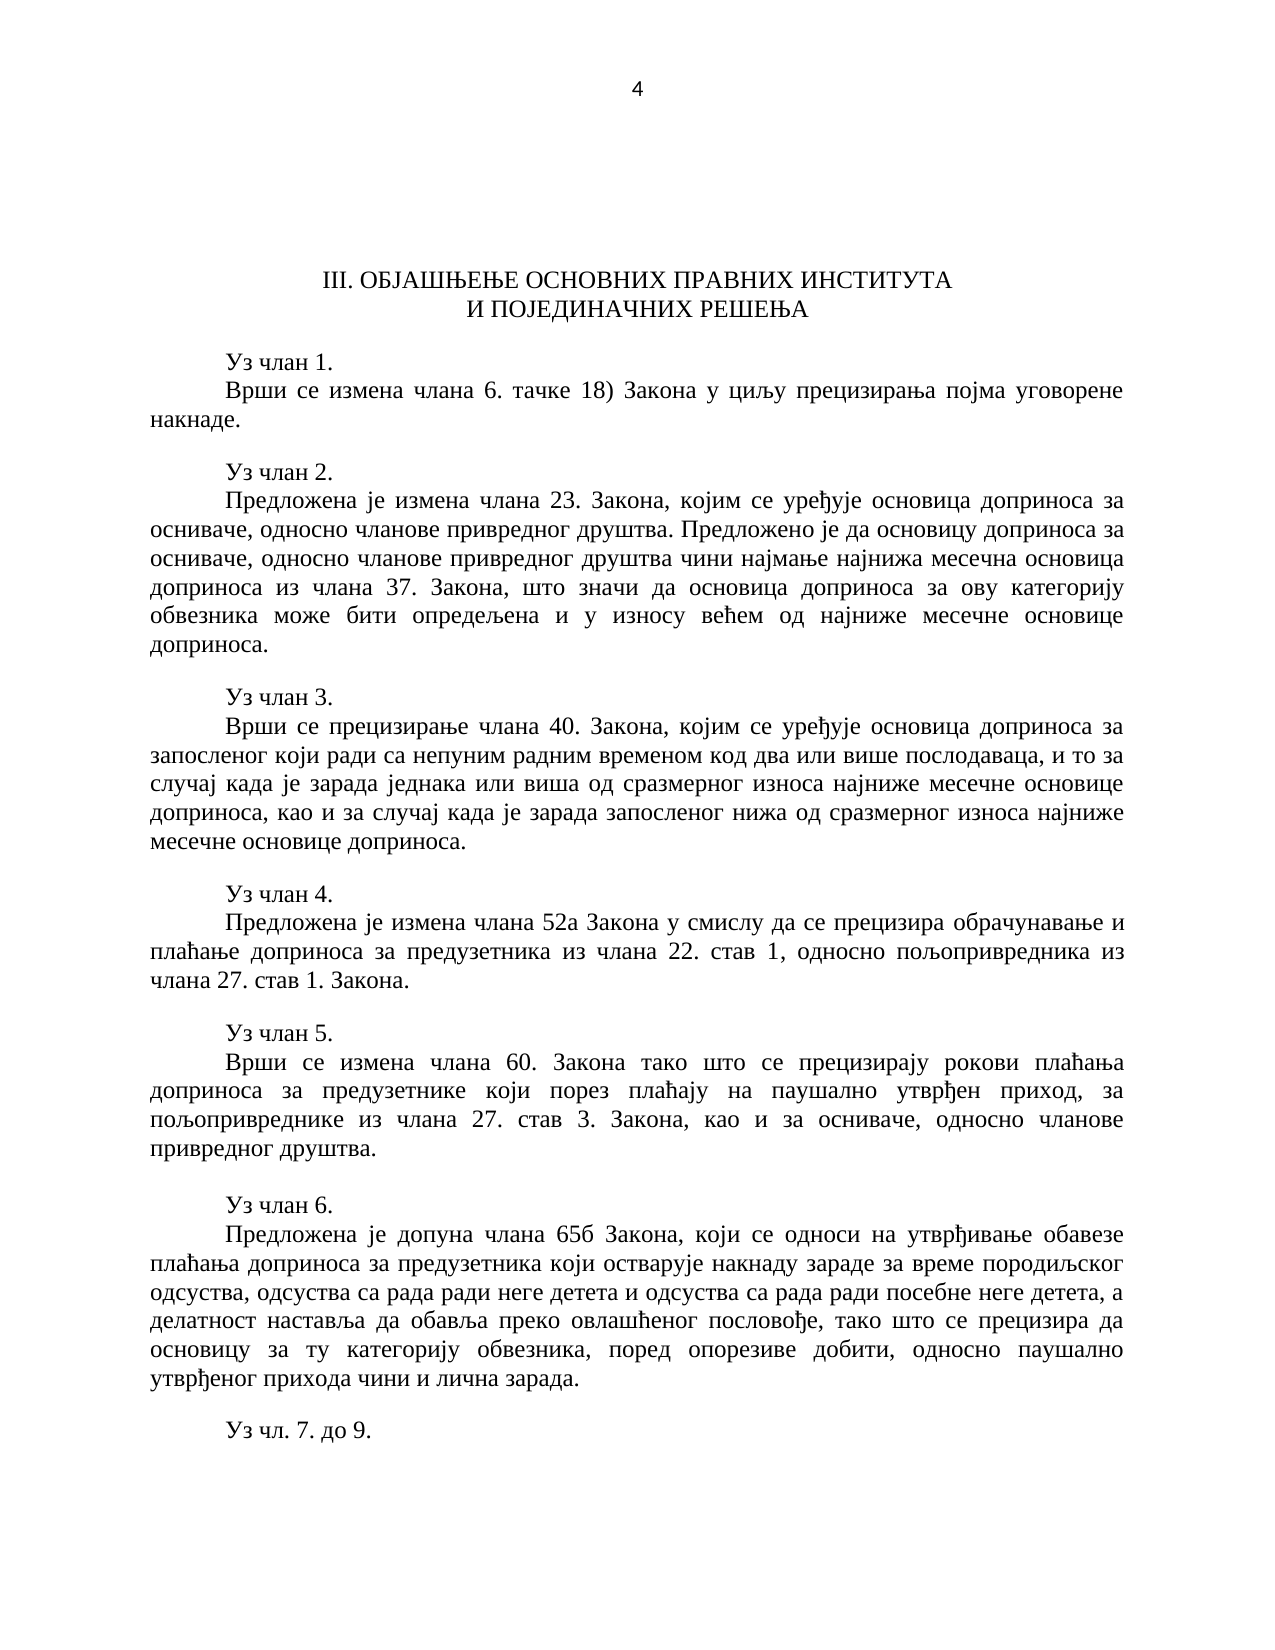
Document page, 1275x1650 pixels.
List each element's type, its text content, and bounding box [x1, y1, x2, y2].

text Уз чл. 7. до 9. [150, 1416, 1125, 1444]
text И ПОЈЕДИНАЧНИХ РЕШЕЊА [150, 294, 1125, 322]
text Предложена је измена члана 52а Закона у смислу да се прецизира обрачунавање и плаћање доприноса за предузетника из члана 22. став 1, односно пољопривредника из члана 27. став 1. Закона. [150, 907, 1125, 994]
text Уз члан 4. [150, 879, 1125, 907]
text Предложена је измена члана 23. Закона, којим се уређује основица доприноса за осниваче, односно чланове привредног друштва. Предложено је да основицу доприноса за осниваче, односно чланове привредног друштва чини најмање најнижа месечна основица доприноса из члана 37. Закона, што значи да основица доприноса за ову категорију обвезника може бити опредељена и у износу већем од најниже месечне основице доприноса. [150, 486, 1125, 658]
text Врши се прецизирање члана 40. Закона, којим се уређује основица доприноса за запосленог који ради са непуним радним временом код два или више послодаваца, и то за случај када је зарада једнака или виша од сразмерног износа најниже месечне основице доприноса, као и за случај када је зарада запосленог нижа од сразмерног износа најниже месечне основице доприноса. [150, 711, 1125, 855]
text Врши се измена члана 6. тачке 18) Закона у циљу прецизирања појма уговорене накнаде. [150, 375, 1125, 433]
text Врши се измена члана 60. Закона тако што се прецизирају рокови плаћања доприноса за предузетнике који порез плаћају на паушално утврђен приход, за пољопривреднике из члана 27. став 3. Закона, као и за осниваче, односно чланове привредног друштва. [150, 1047, 1125, 1162]
text III. ОБЈАШЊЕЊЕ ОСНОВНИХ ПРАВНИХ ИНСТИТУТА [150, 265, 1125, 294]
text Уз члан 3. [150, 682, 1125, 711]
text Уз члан 6. [150, 1190, 1125, 1219]
text Предложена је допуна члана 65б Закона, који се односи на утврђивање обавезе плаћања доприноса за предузетника који остварује накнаду зараде за време породиљског одсуства, одсуства са рада ради неге детета и одсуства са рада ради посебне неге детета, а делатност наставља да обавља преко овлашћеног пословође, тако што се прецизира да основицу за ту категорију обвезника, поред опорезиве добити, односно паушално утврђеног прихода чини и лична зарада. [150, 1219, 1125, 1392]
text Уз члан 1. [150, 347, 1125, 375]
text Уз члан 2. [150, 457, 1125, 486]
text Уз члан 5. [150, 1018, 1125, 1047]
